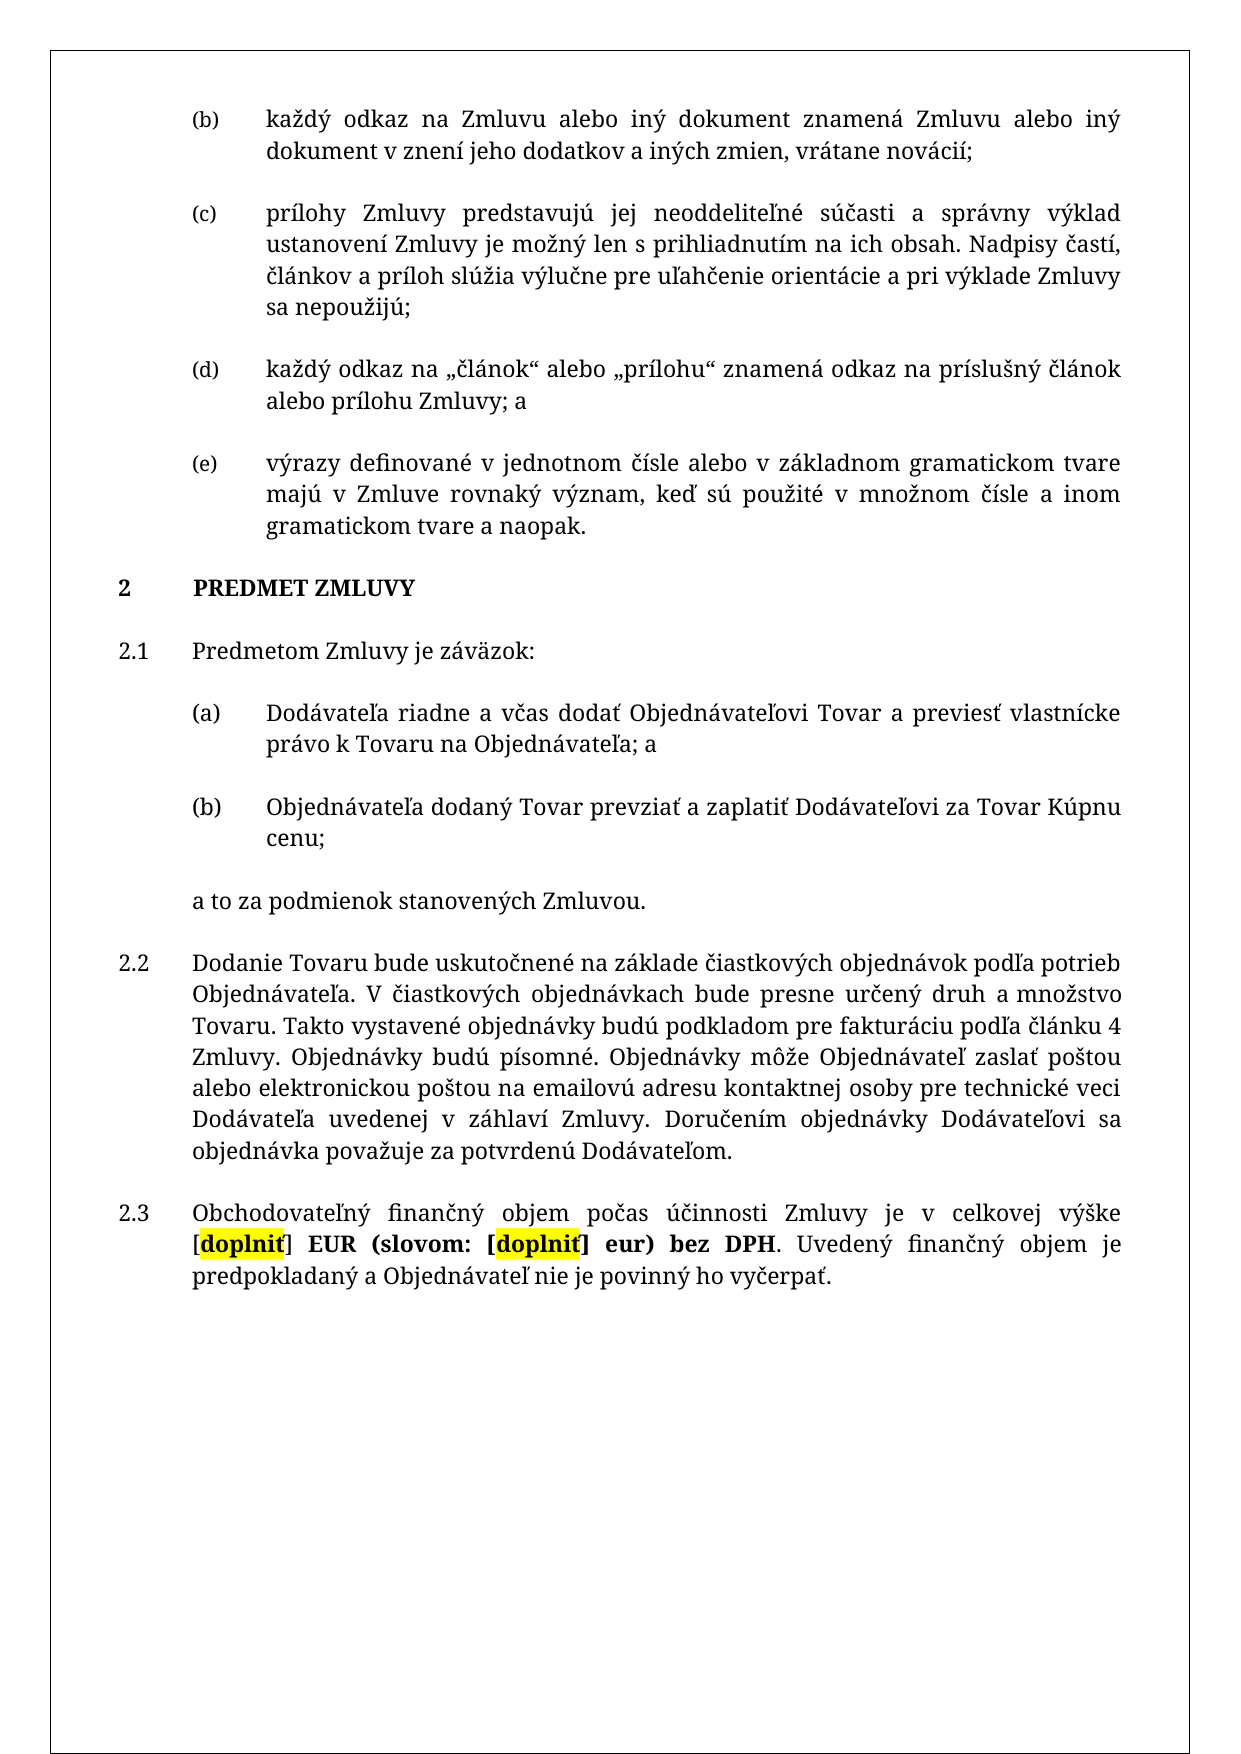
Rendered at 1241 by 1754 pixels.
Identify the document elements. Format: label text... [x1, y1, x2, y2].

list každý odkaz na „článok“ alebo „prílohu“ znamená odkaz na príslušný článok alebo prílohu Zmluvy; a [192, 353, 1122, 416]
list Dodávateľa riadne a včas dodať Objednávateľovi Tovar a previesť vlastnícke právo k Tovaru na Objednávateľa; a [192, 697, 1122, 759]
list Dodanie Tovaru bude uskutočnené na základe čiastkových objednávok podľa potrieb Objednávateľa. V čiastkových objednávkach bude presne určený druh a množstvo Tovaru. Takto vystavené objednávky budú podkladom pre fakturáciu podľa článku 4 Zmluvy. Objednávky budú písomné. Objednávky môže Objednávateľ zaslať poštou alebo elektronickou poštou na emailovú adresu kontaktnej osoby pre technické veci Dodávateľa uvedenej v záhlaví Zmluvy. Doručením objednávky Dodávateľovi sa objednávka považuje za potvrdenú Dodávateľom. [118, 947, 1122, 1166]
list výrazy definované v jednotnom čísle alebo v základnom gramatickom tvare majú v Zmluve rovnaký význam, keď sú použité v množnom čísle a inom gramatickom tvare a naopak. [192, 447, 1122, 541]
text a to za podmienok stanovených Zmluvou. [118, 884, 1122, 916]
list PREDMET ZMLUVY [118, 572, 1122, 603]
list Predmetom Zmluvy je záväzok: [118, 634, 1122, 666]
list Objednávateľa dodaný Tovar prevziať a zaplatiť Dodávateľovi za Tovar Kúpnu cenu; [192, 791, 1122, 853]
list prílohy Zmluvy predstavujú jej neoddeliteľné súčasti a správny výklad ustanovení Zmluvy je možný len s prihliadnutím na ich obsah. Nadpisy častí, článkov a príloh slúžia výlučne pre uľahčenie orientácie a pri výklade Zmluvy sa nepoužijú; [192, 197, 1122, 322]
list Obchodovateľný finančný objem počas účinnosti Zmluvy je v celkovej výške [doplniť] EUR (slovom: [doplniť] eur) bez DPH. Uvedený finančný objem je predpokladaný a Objednávateľ nie je povinný ho vyčerpať. [118, 1197, 1122, 1291]
list každý odkaz na Zmluvu alebo iný dokument znamená Zmluvu alebo iný dokument v znení jeho dodatkov a iných zmien, vrátane novácií; [192, 103, 1122, 166]
